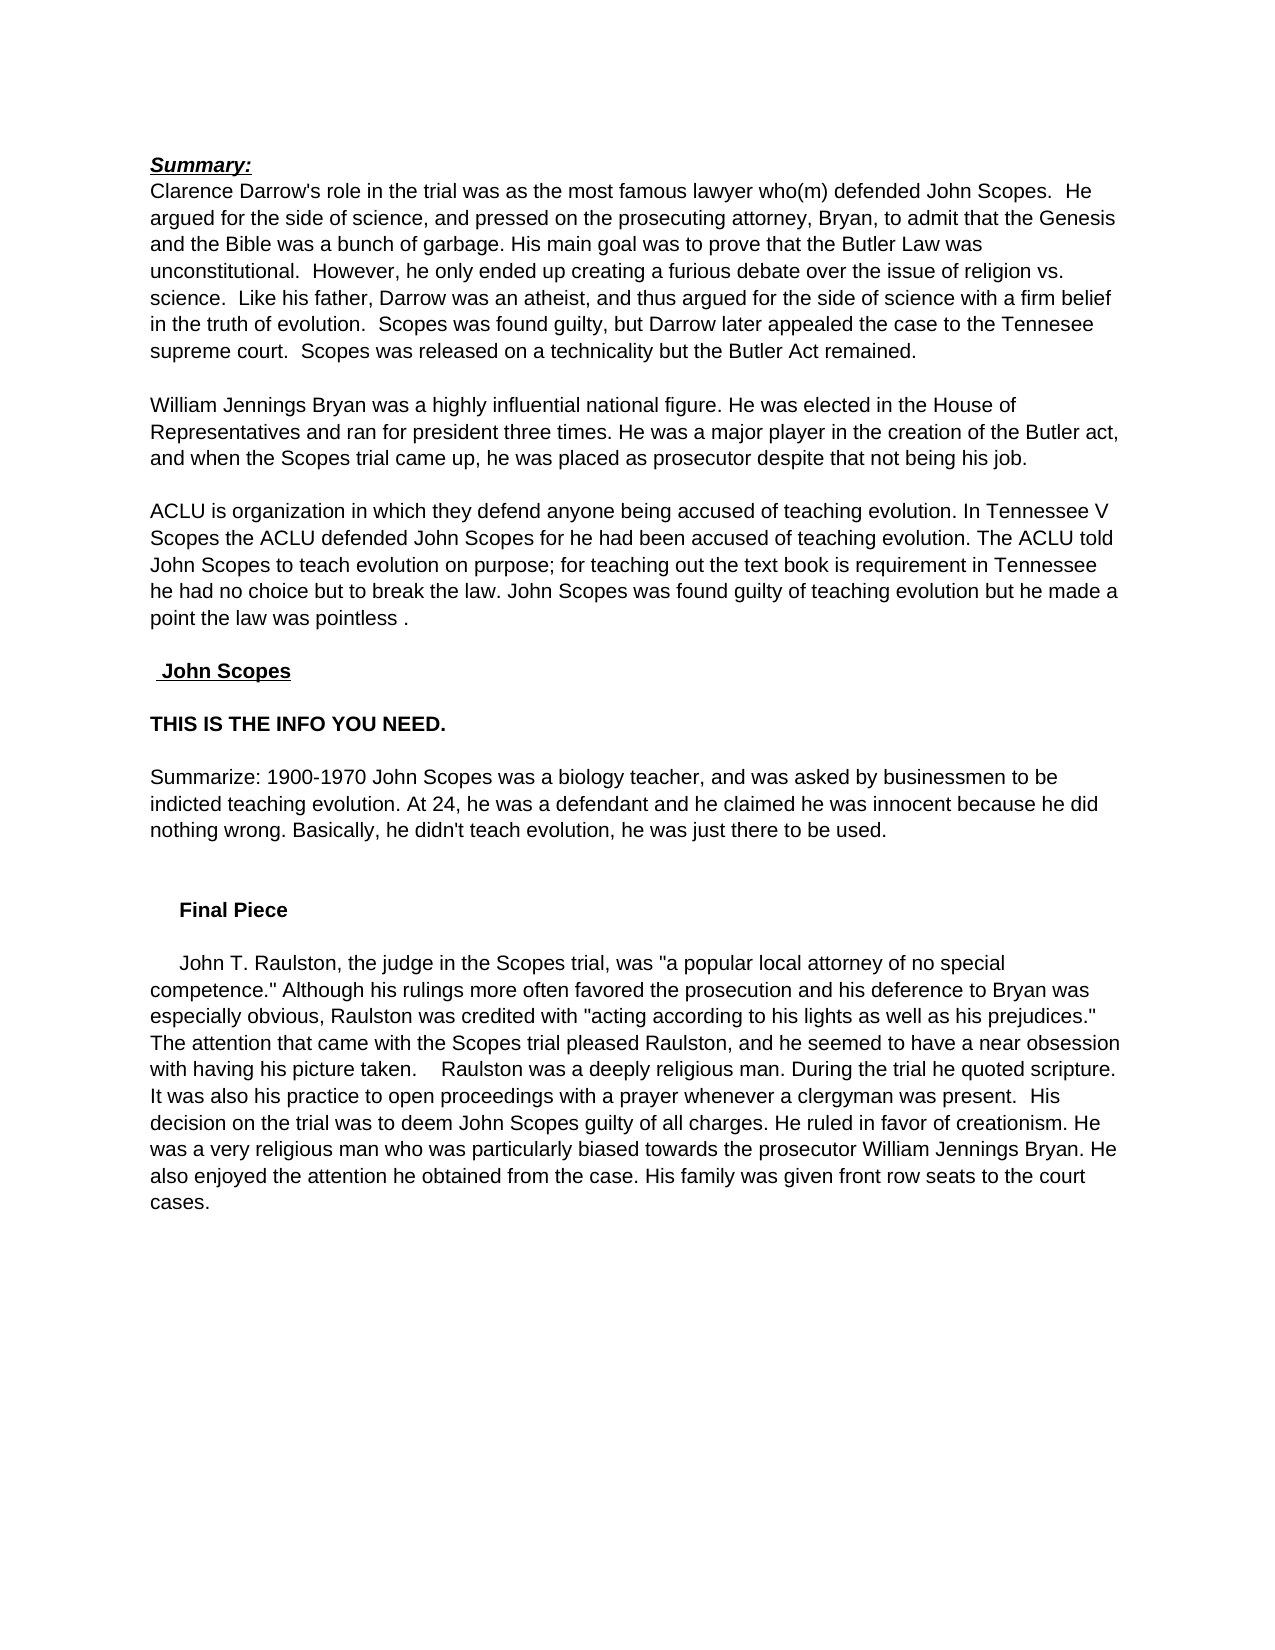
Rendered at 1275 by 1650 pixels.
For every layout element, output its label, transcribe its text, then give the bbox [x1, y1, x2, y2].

text Clarence Darrow's role in the trial was as the most famous lawyer who(m) defended John Scopes. He argued for the side of science, and pressed on the prosecuting attorney, Bryan, to admit that the Genesis and the Bible was a bunch of garbage. His main goal was to prove that the Butler Law was unconstitutional. However, he only ended up creating a furious debate over the issue of religion vs. science. Like his father, Darrow was an atheist, and thus argued for the side of science with a firm belief in the truth of evolution. Scopes was found guilty, but Darrow later appealed the case to the Tennesee supreme court. Scopes was released on a technicality but the Butler Act remained. [150, 177, 1125, 362]
text Summary: [150, 150, 1125, 177]
text Final Piece [150, 895, 1125, 922]
text John T. Raulston, the judge in the Scopes trial, was "a popular local attorney of no special competence." Although his rulings more often favored the prosecution and his deference to Bryan was especially obvious, Raulston was credited with "acting according to his lights as well as his prejudices." The attention that came with the Scopes trial pleased Raulston, and he seemed to have a near obsession with having his picture taken. Raulston was a deeply religious man. During the trial he quoted scripture. It was also his practice to open proceedings with a prayer whenever a clergyman was present. His decision on the trial was to deem John Scopes guilty of all charges. He ruled in favor of creationism. He was a very religious man who was particularly biased towards the prosecutor William Jennings Bryan. He also enjoyed the attention he obtained from the case. His family was given front row seats to the court cases. [150, 948, 1125, 1214]
text William Jennings Bryan was a highly influential national figure. He was elected in the House of Representatives and ran for president three times. He was a major player in the creation of the Butler act, and when the Scopes trial came up, he was placed as prosecutor despite that not being his job. [150, 391, 1125, 470]
text Summarize: 1900-1970 John Scopes was a biology teacher, and was asked by businessmen to be indicted teaching evolution. At 24, he was a defendant and he claimed he was innocent because he did nothing wrong. Basically, he didn't teach evolution, he was just there to be used. [150, 762, 1125, 842]
text THIS IS THE INFO YOU NEED. [150, 709, 1125, 736]
text John Scopes [150, 656, 1125, 683]
text ACLU is organization in which they defend anyone being accused of teaching evolution. In Tennessee V Scopes the ACLU defended John Scopes for he had been accused of teaching evolution. The ACLU told John Scopes to teach evolution on purpose; for teaching out the text book is requirement in Tennessee he had no choice but to break the law. John Scopes was found guilty of teaching evolution but he made a point the law was pointless . [150, 497, 1125, 629]
